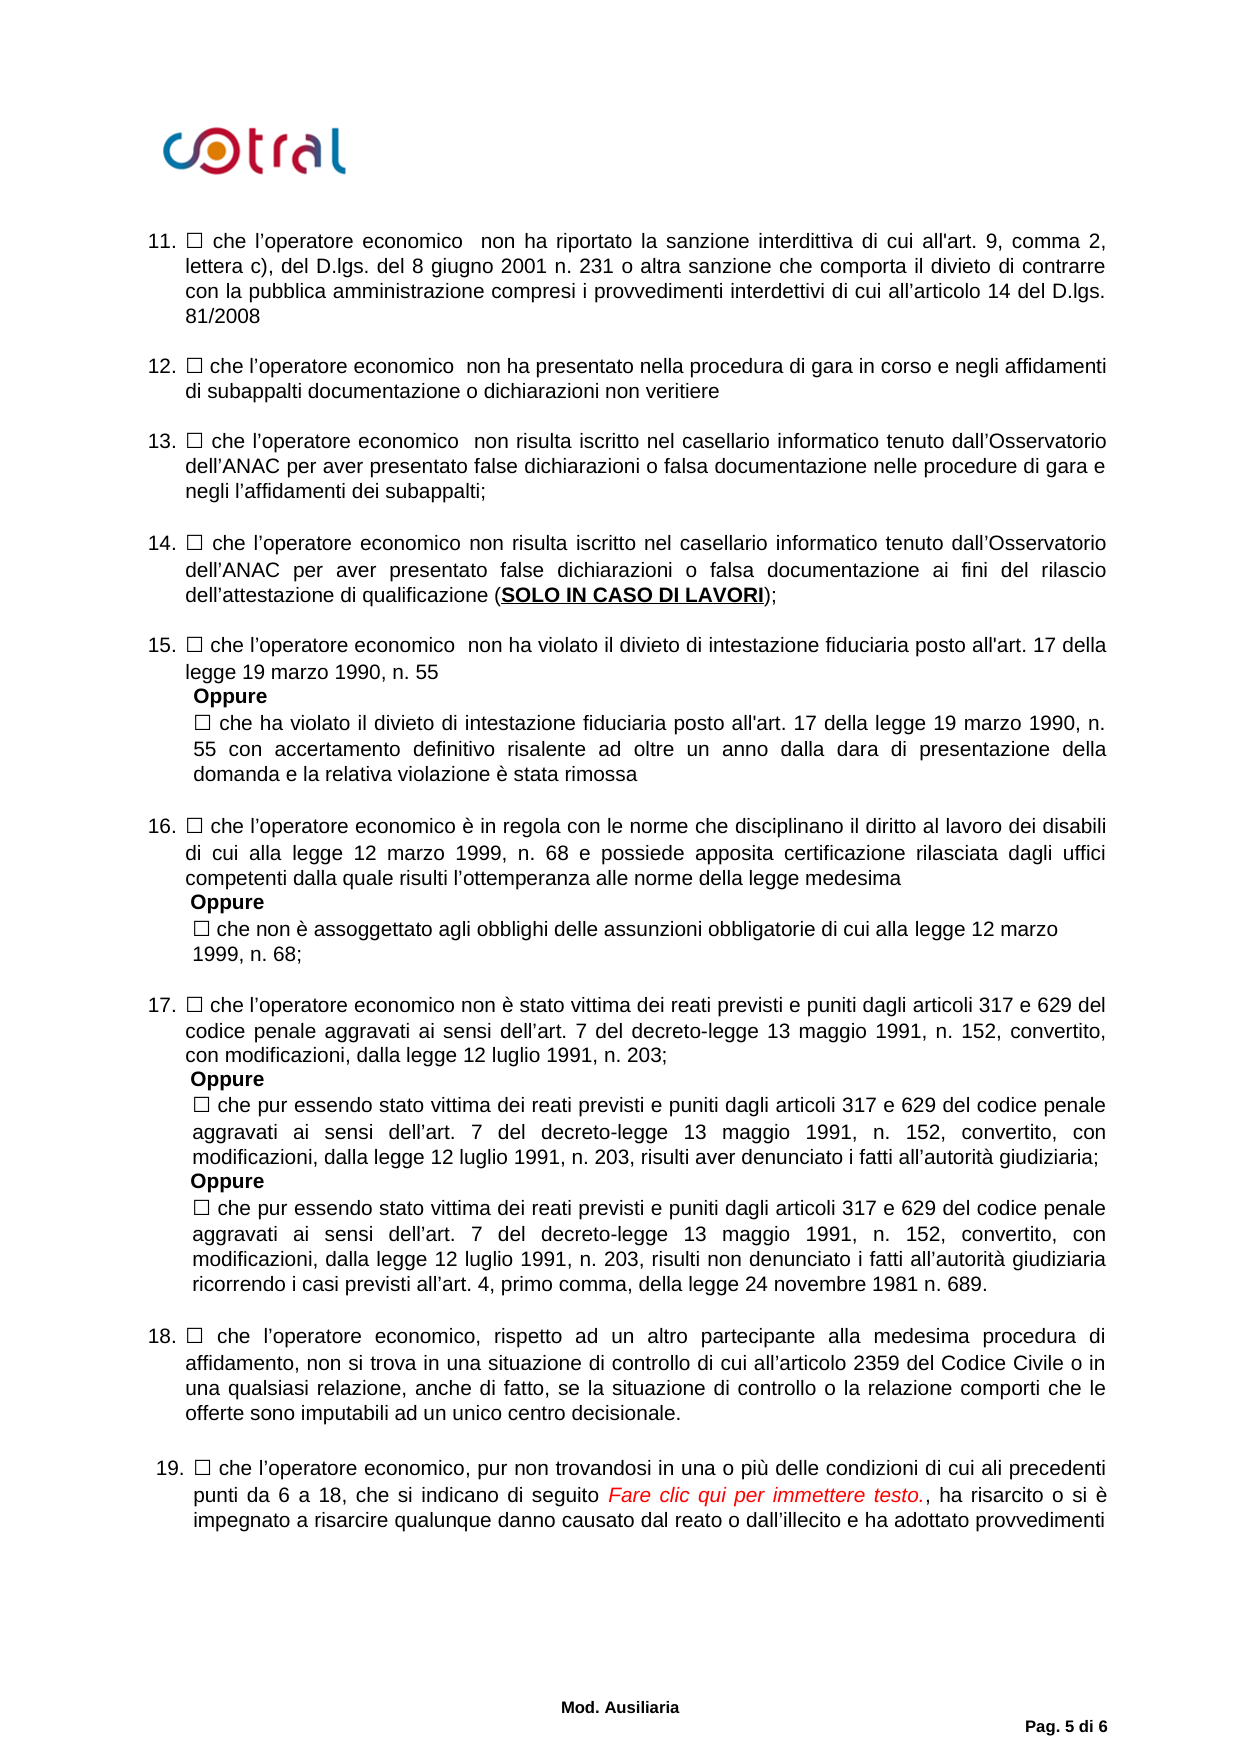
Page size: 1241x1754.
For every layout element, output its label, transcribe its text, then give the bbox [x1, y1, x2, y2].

text Oppure [156, 1066, 1107, 1090]
list che l’operatore economico, rispetto ad un altro partecipante alla medesima procedura di affidamento, non si trova in una situazione di controllo di cui all’articolo 2359 del Codice Civile o in una qualsiasi relazione, anche di fatto, se la situazione di controllo o la relazione comporti che le offerte sono imputabili ad un unico centro decisionale. [148, 1321, 1107, 1424]
text Oppure [156, 1169, 1107, 1193]
text Oppure [193, 684, 1107, 708]
list che l’operatore economico non risulta iscritto nel casellario informatico tenuto dall’Osservatorio dell’ANAC per aver presentato false dichiarazioni o falsa documentazione ai fini del rilascio dell’attestazione di qualificazione (SOLO IN CASO DI LAVORI); [148, 528, 1107, 606]
text Oppure [156, 890, 1107, 914]
text che ha violato il divieto di intestazione fiduciaria posto all'art. 17 della legge 19 marzo 1990, n. 55 con accertamento definitivo risalente ad oltre un anno dalla dara di presentazione della domanda e la relativa violazione è stata rimossa [193, 708, 1107, 786]
list che l’operatore economico non ha presentato nella procedura di gara in corso e negli affidamenti di subappalti documentazione o dichiarazioni non veritiere [148, 353, 1107, 403]
text che pur essendo stato vittima dei reati previsti e puniti dagli articoli 317 e 629 del codice penale aggravati ai sensi dell’art. 7 del decreto-legge 13 maggio 1991, n. 152, convertito, con modificazioni, dalla legge 12 luglio 1991, n. 203, risulti non denunciato i fatti all’autorità giudiziaria ricorrendo i casi previsti all’art. 4, primo comma, della legge 24 novembre 1981 n. 689. [192, 1193, 1107, 1296]
text che pur essendo stato vittima dei reati previsti e puniti dagli articoli 317 e 629 del codice penale aggravati ai sensi dell’art. 7 del decreto-legge 13 maggio 1991, n. 152, convertito, con modificazioni, dalla legge 12 luglio 1991, n. 203, risulti aver denunciato i fatti all’autorità giudiziaria; [192, 1090, 1107, 1169]
list che l’operatore economico è in regola con le norme che disciplinano il diritto al lavoro dei disabili di cui alla legge 12 marzo 1999, n. 68 e possiede apposita certificazione rilasciata dagli uffici competenti dalla quale risulti l’ottemperanza alle norme della legge medesima [148, 811, 1107, 890]
text che non è assoggettato agli obblighi delle assunzioni obbligatorie di cui alla legge 12 marzo 1999, n. 68; [148, 914, 1107, 966]
list che l’operatore economico non risulta iscritto nel casellario informatico tenuto dall’Osservatorio dell’ANAC per aver presentato false dichiarazioni o falsa documentazione nelle procedure di gara e negli l’affidamenti dei subappalti; [148, 428, 1107, 503]
picture [118, 75, 390, 228]
list che l’operatore economico non è stato vittima dei reati previsti e puniti dagli articoli 317 e 629 del codice penale aggravati ai sensi dell’art. 7 del decreto-legge 13 maggio 1991, n. 152, convertito, con modificazioni, dalla legge 12 luglio 1991, n. 203; [148, 990, 1107, 1066]
list che l’operatore economico non ha violato il divieto di intestazione fiduciaria posto all'art. 17 della legge 19 marzo 1990, n. 55 [148, 630, 1107, 684]
list che l’operatore economico non ha riportato la sanzione interdittiva di cui all'art. 9, comma 2, lettera c), del D.lgs. del 8 giugno 2001 n. 231 o altra sanzione che comporta il divieto di contrarre con la pubblica amministrazione compresi i provvedimenti interdettivi di cui all’articolo 14 del D.lgs. 81/2008 [148, 228, 1107, 328]
